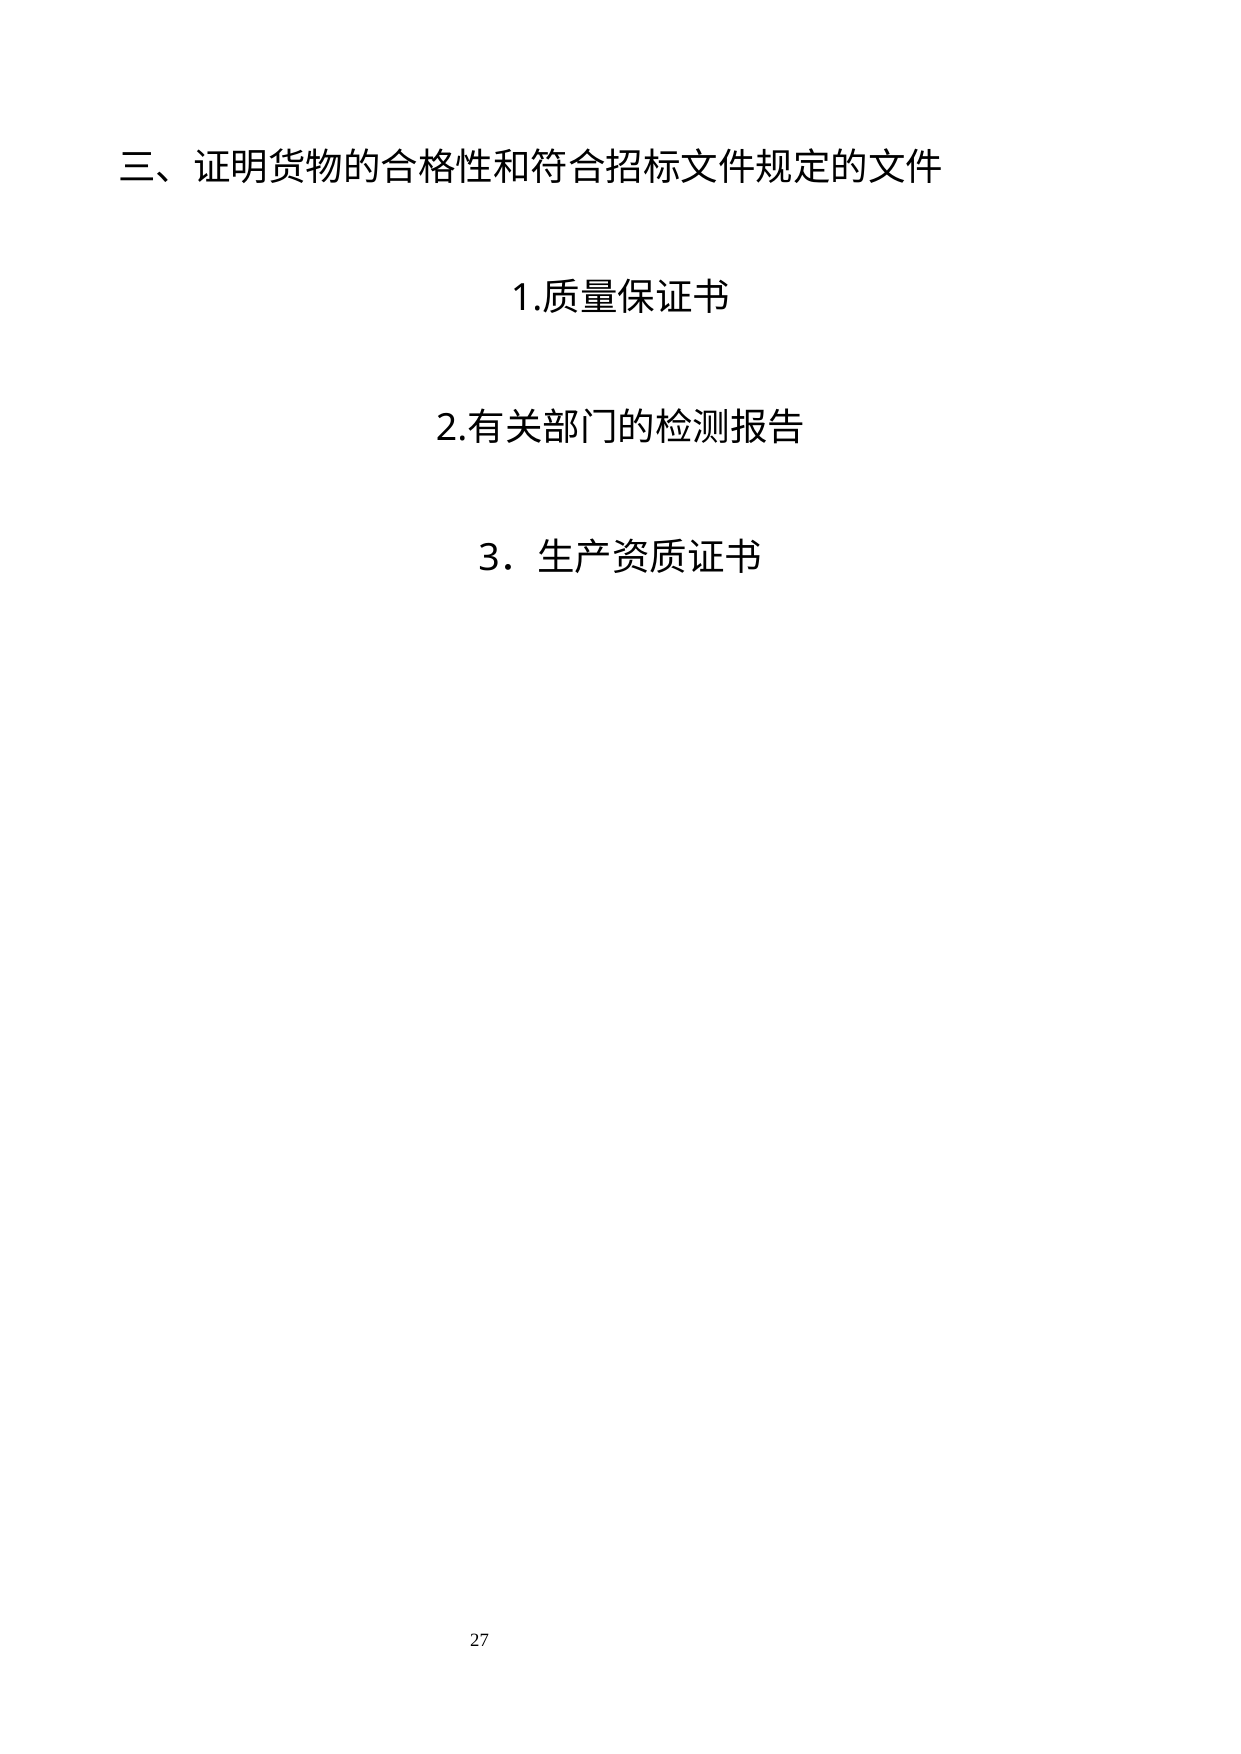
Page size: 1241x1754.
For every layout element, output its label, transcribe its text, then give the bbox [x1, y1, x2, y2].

text 三、证明货物的合格性和符合招标文件规定的文件 [118, 132, 1122, 197]
list 1.质量保证书 [118, 262, 1122, 327]
text 3．生产资质证书 4.投标货物规格响应表格式 [118, 522, 1122, 587]
list 2.有关部门的检测报告 [118, 392, 1122, 457]
